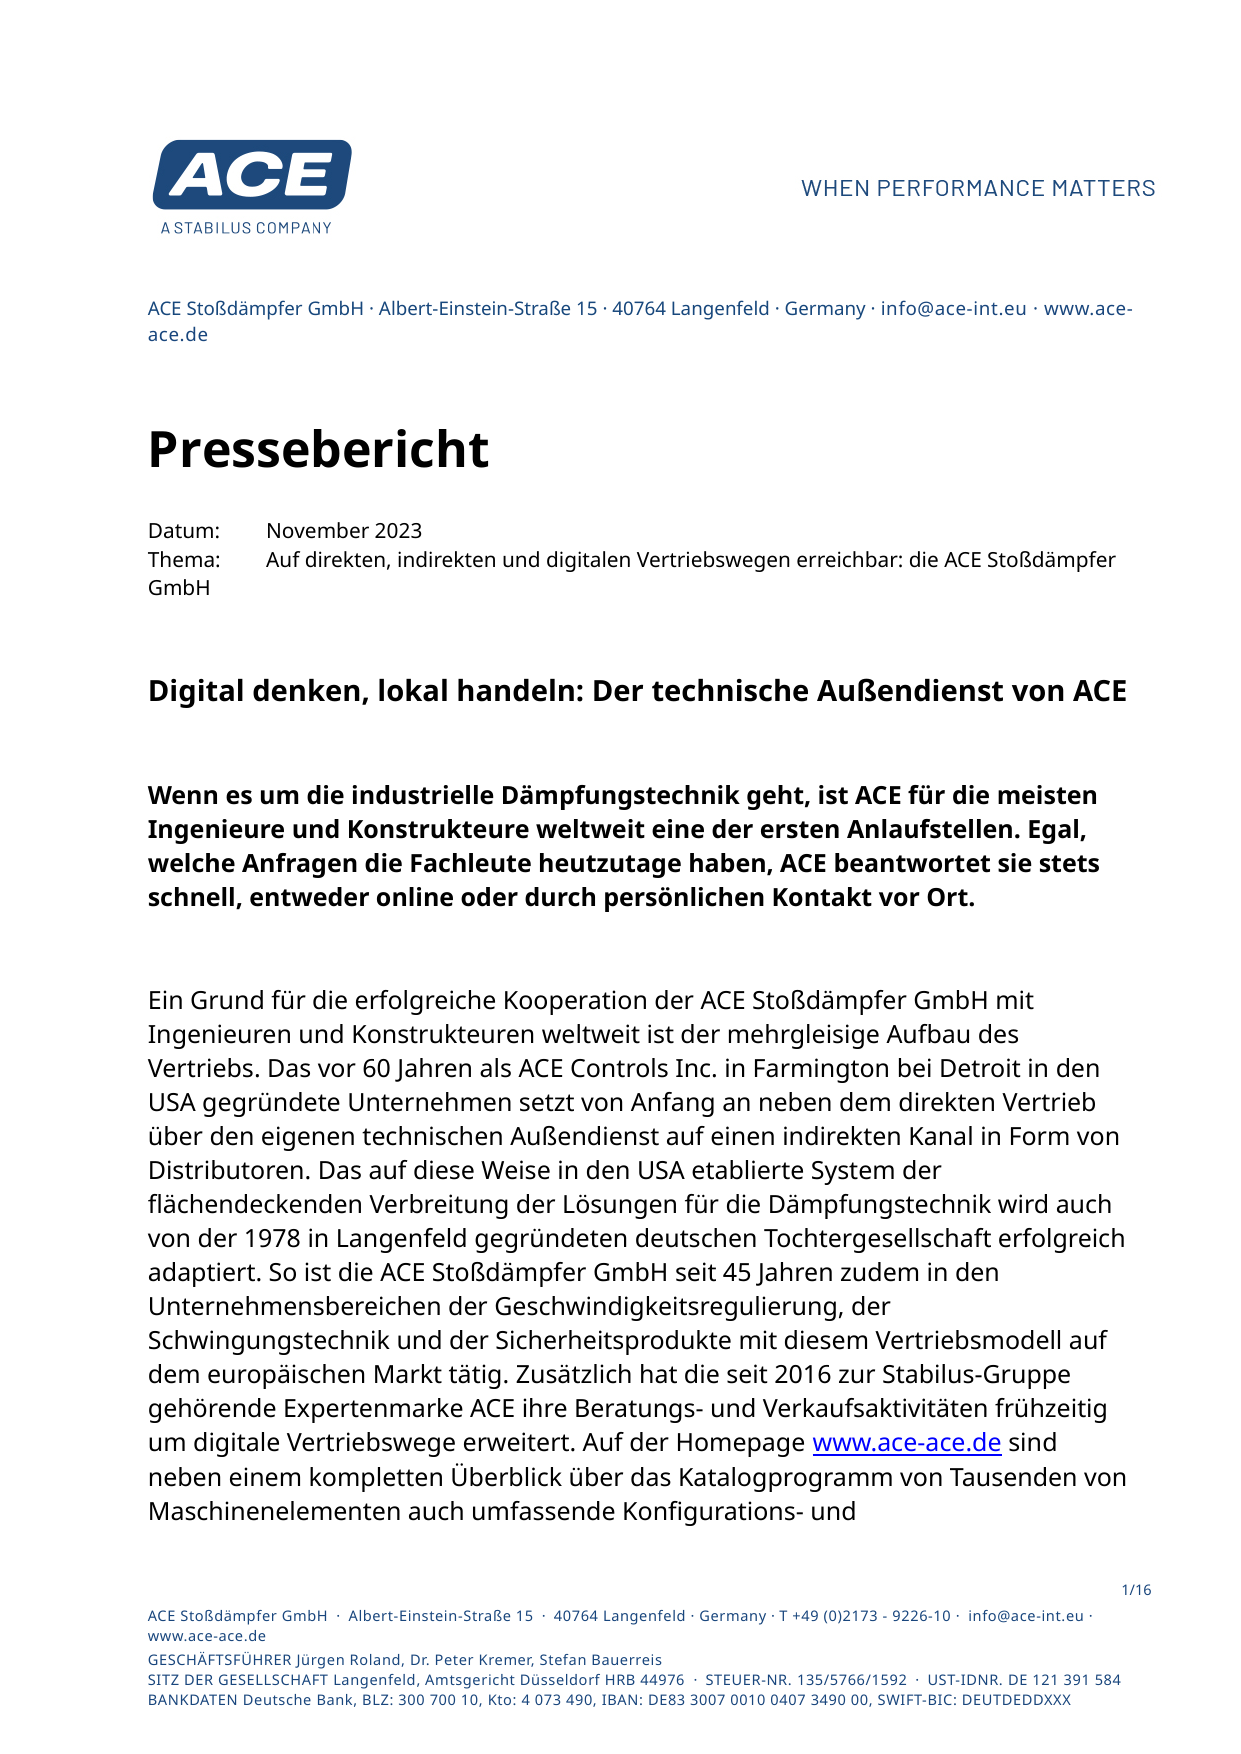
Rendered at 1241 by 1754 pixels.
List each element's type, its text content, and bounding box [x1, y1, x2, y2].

text ACE Stoßdämpfer GmbH · Albert-Einstein-Straße 15 · 40764 Langenfeld · Germany · info@ace-int.eu · www.ace-ace.de [148, 295, 1137, 346]
title Pressebericht [148, 414, 1137, 483]
title Datum: November 2023 [148, 517, 1137, 545]
picture [5, 48, 1241, 284]
text Wenn es um die industrielle Dämpfungstechnik geht, ist ACE für die meisten Ingenieure und Konstrukteure weltweit eine der ersten Anlaufstellen. Egal, welche Anfragen die Fachleute heutzutage haben, ACE beantwortet sie stets schnell, entweder online oder durch persönlichen Kontakt vor Ort. [148, 778, 1137, 914]
text Digital denken, lokal handeln: Der technische Außendienst von ACE [148, 670, 1137, 710]
text Thema: Auf direkten, indirekten und digitalen Vertriebswegen erreichbar: die ACE Stoßdämpfer GmbH [148, 545, 1137, 602]
